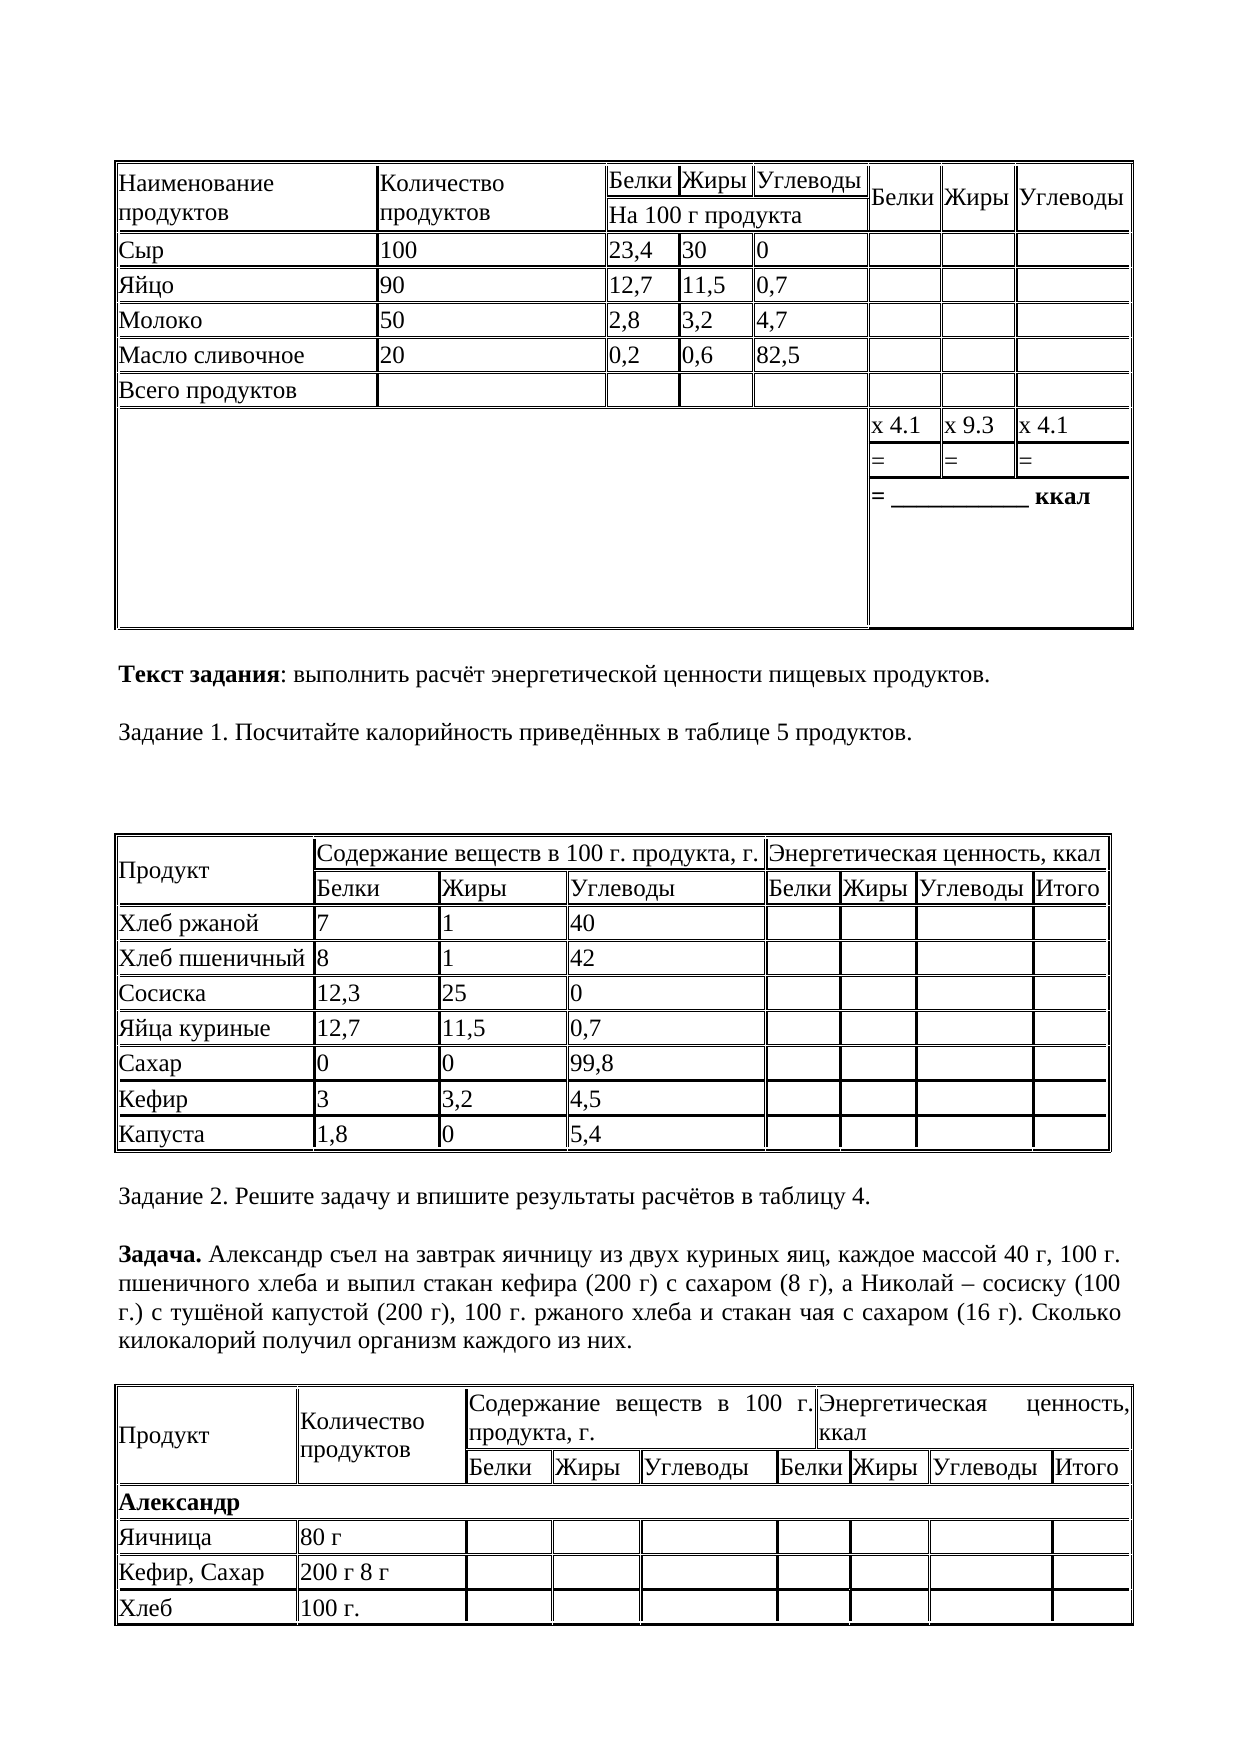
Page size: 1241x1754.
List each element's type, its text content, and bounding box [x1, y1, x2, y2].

table_cell Всего продуктов [116, 371, 377, 406]
table_cell [755, 374, 867, 406]
table_cell = [870, 444, 940, 476]
table_cell [641, 1591, 777, 1623]
table_cell [918, 907, 1032, 938]
table_header Белки [869, 164, 942, 230]
table_cell [681, 374, 752, 406]
table_cell [1033, 1044, 1110, 1079]
table_cell Белки [468, 1451, 551, 1482]
table_cell [1035, 903, 1109, 938]
table_cell Яйца куриные [116, 1009, 314, 1044]
table_cell [1035, 974, 1109, 1009]
table_cell [1033, 1009, 1110, 1044]
table_cell [842, 1082, 915, 1114]
table_cell 82,5 [755, 339, 867, 371]
table_cell [842, 977, 915, 1009]
table_cell [943, 339, 1014, 371]
table_cell [931, 1521, 1051, 1553]
table_cell 90 [379, 269, 605, 301]
table_cell 3 [316, 1082, 438, 1114]
table_cell [554, 1521, 639, 1553]
table_cell 30 [681, 234, 752, 265]
table_cell [850, 1591, 930, 1623]
table_cell [870, 339, 940, 371]
table_cell Яйцо [118, 265, 376, 301]
table_cell 4,7 [755, 304, 867, 336]
table_cell [1016, 301, 1132, 336]
table_header Жиры [942, 162, 1016, 230]
text Задание 2. Решите задачу и впишите результаты расчётов в таблицу 4. [118, 1181, 1122, 1210]
table_cell [918, 1012, 1032, 1044]
table_cell [943, 304, 1014, 336]
table_cell 100 [379, 234, 605, 265]
table_cell 200 г 8 г [299, 1556, 465, 1588]
table_cell [779, 1521, 849, 1553]
table_header Жиры [679, 164, 754, 195]
table_cell [1035, 1079, 1108, 1114]
table_cell [918, 1047, 1032, 1079]
table_cell Александр [118, 1483, 1131, 1518]
table_cell [768, 1012, 839, 1044]
table_header Энергетическая ценность, ккал [766, 837, 1108, 868]
table_cell 1,8 [314, 1117, 439, 1149]
table_cell = ___________ ккал [869, 476, 1131, 627]
table_cell 0 [316, 1047, 438, 1079]
table_cell [553, 1588, 641, 1623]
text Текст задания: выполнить расчёт энергетической ценности пищевых продуктов. [118, 659, 1122, 688]
table_cell [768, 1047, 839, 1079]
table_cell 12,7 [316, 1012, 438, 1044]
table_cell Углеводы [918, 872, 1032, 903]
table_cell х 9.3 [943, 409, 1014, 441]
table_cell 8 [316, 942, 438, 973]
table_cell 3,2 [681, 304, 752, 336]
table_cell 0 [441, 1047, 566, 1079]
table_header Продукт [118, 1387, 297, 1482]
table_cell Сыр [118, 230, 376, 265]
table_header Энергетическая ценность, ккал [816, 1387, 1131, 1447]
table_cell [608, 374, 678, 406]
table_cell [1016, 371, 1132, 406]
table_cell [1018, 230, 1131, 265]
table_cell = [1018, 441, 1131, 476]
table_cell [466, 1591, 553, 1623]
table_cell 5,4 [568, 1114, 766, 1149]
table_cell [468, 1521, 551, 1553]
table_cell [918, 942, 1032, 973]
table_cell [842, 1012, 915, 1044]
table_cell Капуста [118, 1114, 314, 1149]
table_cell 12,3 [316, 977, 438, 1009]
table_cell Итого [1035, 868, 1109, 903]
table_cell На 100 г продукта [608, 199, 867, 230]
table_header Углеводы [754, 164, 868, 195]
table_cell Итого [1054, 1448, 1131, 1482]
text Задача. Александр съел на завтрак яичницу из двух куриных яиц, каждое массой 40 г, 100 г. пшеничного хлеба и выпил стакан кефира (200 г) с сахаром (8 г), а Николай – сосиску (100 г.) с тушёной капустой (200 г), 100 г. ржаного хлеба и стакан чая с сахаром (16 г). Сколько килокалорий получил организм каждого из них. [118, 1239, 1122, 1354]
table_cell [116, 406, 868, 627]
table_cell [768, 907, 839, 938]
table_cell Сахар [116, 1044, 314, 1079]
table_cell 42 [569, 942, 764, 973]
table_cell [931, 1556, 1051, 1588]
table_cell [1033, 1114, 1108, 1149]
table_cell 2,8 [608, 304, 678, 336]
table_cell 0,2 [608, 339, 678, 371]
table_cell 23,4 [608, 234, 678, 265]
table_cell 25 [441, 977, 566, 1009]
table_cell Белки [779, 1451, 849, 1482]
table_cell [842, 907, 915, 938]
table_cell 11,5 [441, 1012, 566, 1044]
table_cell [766, 1117, 840, 1149]
table_cell Углеводы [569, 872, 764, 903]
table_cell [643, 1556, 776, 1588]
table_cell [1016, 336, 1132, 371]
table_cell Жиры [554, 1451, 639, 1482]
table_cell [777, 1591, 850, 1623]
table_cell 80 г [299, 1521, 465, 1553]
table_cell [918, 977, 1032, 1009]
table_cell 100 г. [298, 1591, 466, 1623]
table_header Содержание веществ в 100 г. продукта, г. [314, 835, 766, 868]
table_cell Жиры [852, 1451, 928, 1482]
table_cell 3,2 [441, 1082, 566, 1114]
table_cell 50 [379, 304, 605, 336]
table_cell 0 [755, 234, 867, 265]
table_cell 7 [316, 907, 438, 938]
table_cell [1052, 1518, 1132, 1553]
table_cell Кефир, Сахар [116, 1553, 297, 1588]
table_cell 1 [441, 942, 566, 973]
table_cell [1052, 1553, 1132, 1588]
table_cell [468, 1556, 551, 1588]
table_cell 0,6 [681, 339, 752, 371]
table_cell [852, 1521, 928, 1553]
table_header Углеводы [1016, 164, 1131, 230]
table_cell [943, 269, 1014, 301]
table_cell [1018, 265, 1131, 301]
table_cell [768, 942, 839, 973]
table_cell 0,7 [755, 269, 867, 301]
table_cell [943, 234, 1014, 265]
table_cell [1035, 939, 1109, 973]
table_cell Белки [316, 872, 438, 903]
table_cell [768, 977, 839, 1009]
table_cell 99,8 [569, 1047, 764, 1079]
table_cell 12,7 [608, 269, 678, 301]
table_cell Масло сливочное [116, 336, 377, 371]
table_cell Кефир [118, 1079, 313, 1114]
table_cell 20 [379, 339, 605, 371]
table_cell [916, 1117, 1033, 1149]
table_cell Молоко [116, 301, 377, 336]
table_cell Углеводы [931, 1451, 1051, 1482]
table_cell [870, 269, 940, 301]
table_cell [379, 374, 605, 406]
table_cell [918, 1082, 1032, 1114]
table_cell 0 [569, 977, 764, 1009]
table_cell [643, 1521, 776, 1553]
table_header Содержание веществ в 100 г. продукта, г. [466, 1387, 816, 1447]
table_header Продукт [118, 835, 314, 903]
table_cell Жиры [441, 872, 566, 903]
table_cell [870, 304, 940, 336]
table_cell Хлеб ржаной [118, 903, 313, 938]
text Задание 1. Посчитайте калорийность приведённых в таблице 5 продуктов. [118, 717, 1122, 746]
table_header Количество продуктов [298, 1387, 466, 1482]
table_cell Яичница [116, 1518, 297, 1553]
table_cell Углеводы [643, 1451, 776, 1482]
table_cell [1052, 1588, 1132, 1623]
table_cell [842, 942, 915, 973]
table_cell [852, 1556, 928, 1588]
table_cell = [943, 444, 1014, 476]
table_cell [870, 234, 940, 265]
table_cell [840, 1117, 916, 1149]
table_cell [930, 1591, 1052, 1623]
table_cell 0,7 [569, 1012, 764, 1044]
table_cell Белки [768, 872, 839, 903]
table_header Наименование продуктов [118, 164, 377, 230]
table_cell 11,5 [681, 269, 752, 301]
table_cell 40 [569, 907, 764, 938]
table_cell Сосиска [118, 974, 313, 1009]
table_cell [842, 1047, 915, 1079]
table_cell 1 [441, 907, 566, 938]
table_cell 4,5 [569, 1082, 764, 1114]
table_cell 0 [439, 1117, 567, 1149]
table_cell х 4.1 [1016, 406, 1132, 441]
table_header Количество продуктов [377, 164, 606, 230]
table_cell Хлеб пшеничный [116, 1588, 297, 1623]
table_cell х 4.1 [870, 409, 940, 441]
table_cell [943, 374, 1014, 406]
table_cell [779, 1556, 849, 1588]
table_cell [554, 1556, 639, 1588]
table_cell [768, 1082, 839, 1114]
table_header Белки [606, 164, 679, 195]
table_cell Жиры [842, 872, 915, 903]
table_cell [870, 374, 940, 406]
table_cell Хлеб пшеничный [118, 939, 313, 973]
